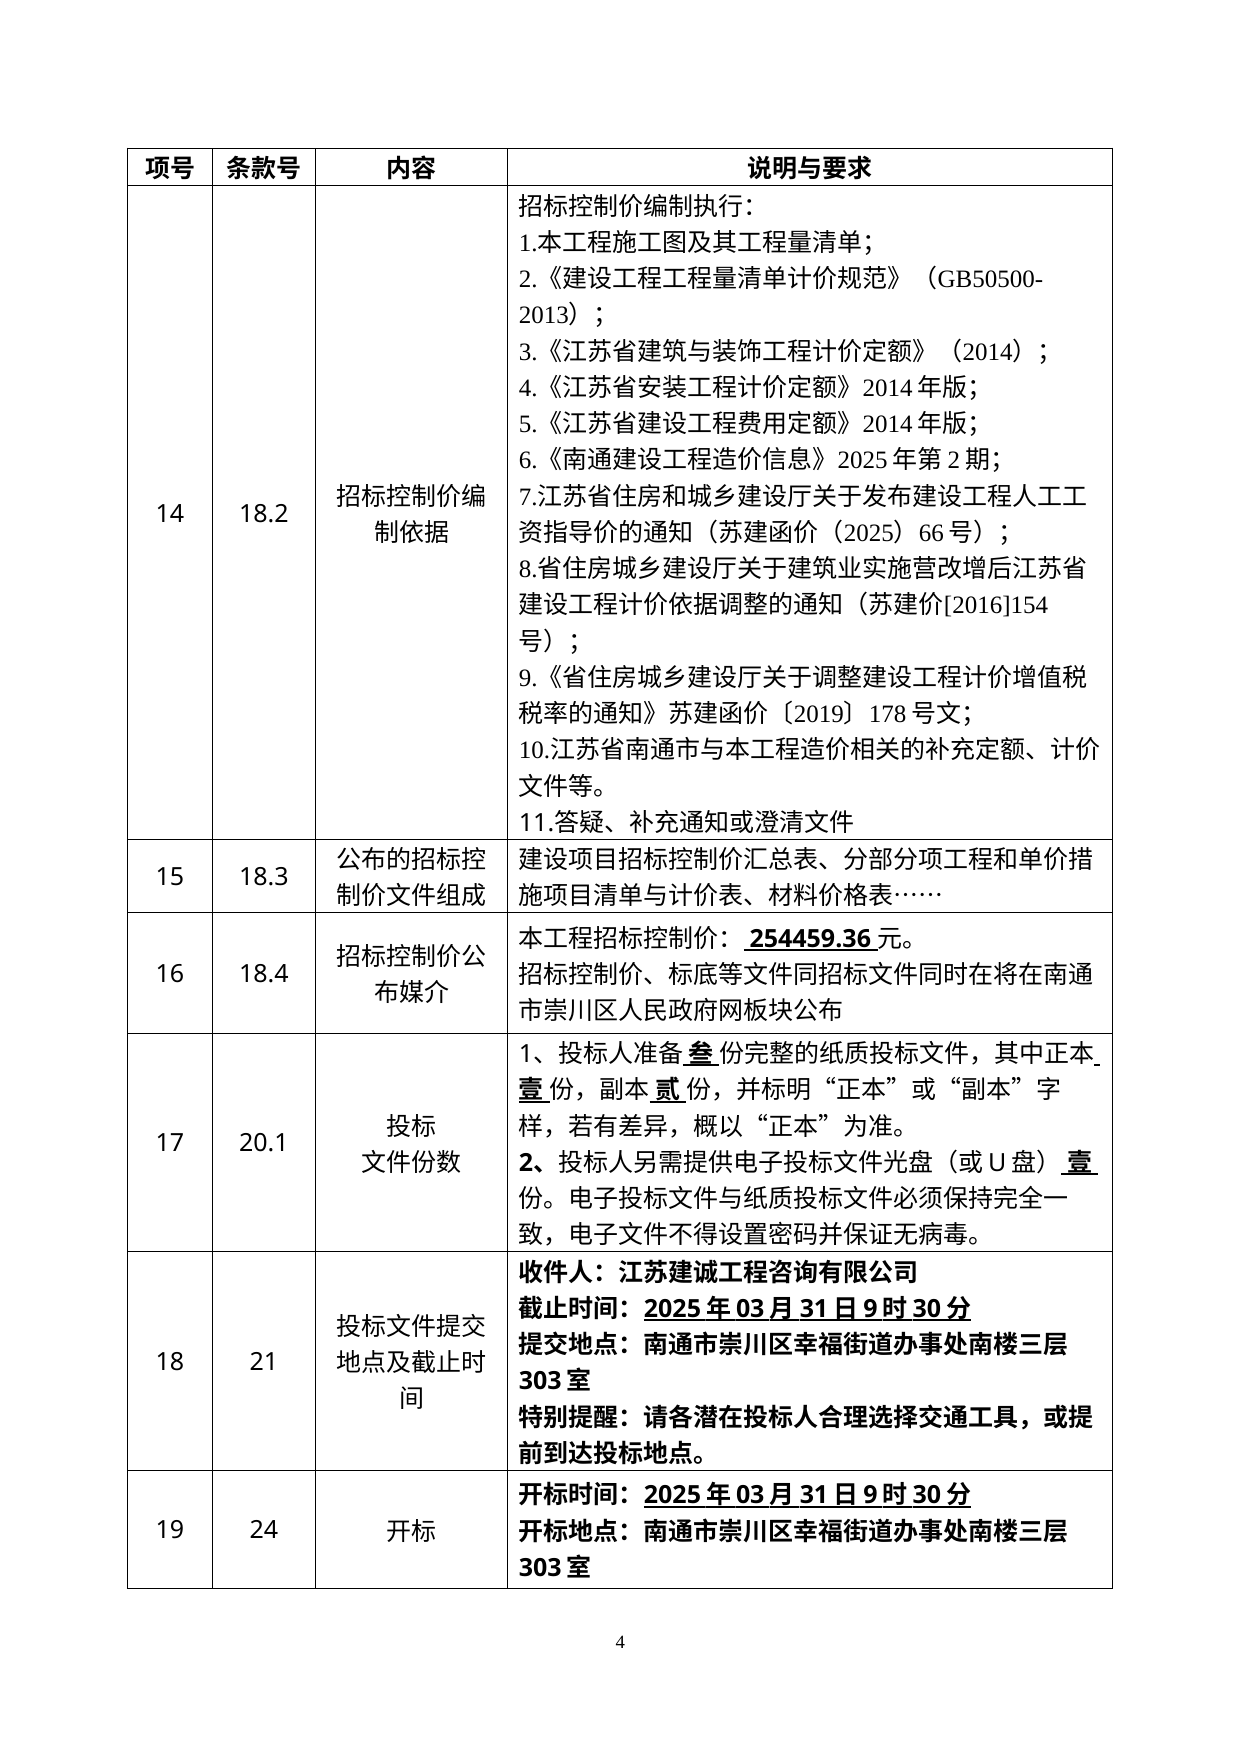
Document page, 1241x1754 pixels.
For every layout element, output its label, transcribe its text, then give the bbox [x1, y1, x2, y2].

table_cell 本工程招标控制价： 254459.36 元。 招标控制价、标底等文件同招标文件同时在将在南通市崇川区人民政府网板块公布 [508, 913, 1112, 1032]
table_cell 15 [128, 840, 212, 912]
table_header 项号 [128, 149, 212, 185]
table_cell 招标控制价编制执行： 1.本工程施工图及其工程量清单； 2.《建设工程工程量清单计价规范》（GB50500-2013）； 3.《江苏省建筑与装饰工程计价定额》（2014）； 4.《江苏省安装工程计价定额》2014年版； 5.《江苏省建设工程费用定额》2014年版； 6.《南通建设工程造价信息》2025年第2期； 7.江苏省住房和城乡建设厅关于发布建设工程人工工资指导价的通知（苏建函价（2025）66号）； 8.省住房城乡建设厅关于建筑业实施营改增后江苏省建设工程计价依据调整的通知（苏建价[2016]154号）； 9.《省住房城乡建设厅关于调整建设工程计价增值税税率的通知》苏建函价〔2019〕178号文； 10.江苏省南通市与本工程造价相关的补充定额、计价文件等。 11.答疑、补充通知或澄清文件 [508, 186, 1112, 838]
table_cell 14 [128, 186, 212, 838]
table_cell 投标 文件份数 [316, 1034, 507, 1251]
table_cell 建设项目招标控制价汇总表、分部分项工程和单价措施项目清单与计价表、材料价格表…… [508, 840, 1112, 912]
table_cell 18.4 [213, 913, 315, 1032]
table_cell 18.2 [213, 186, 315, 838]
table_cell 19 [128, 1471, 212, 1588]
table_cell 16 [128, 913, 212, 1032]
table_cell 收件人：江苏建诚工程咨询有限公司 截止时间：2025年03月31日9时30分 提交地点：南通市崇川区幸福街道办事处南楼三层303室 特别提醒：请各潜在投标人合理选择交通工具，或提前到达投标地点。 [508, 1252, 1112, 1469]
table_cell 投标文件提交地点及截止时间 [316, 1252, 507, 1469]
table_header 内容 [316, 149, 507, 185]
table_cell 公布的招标控制价文件组成 [316, 840, 507, 912]
table_cell 开标 [316, 1471, 507, 1588]
table_cell 21 [213, 1252, 315, 1469]
table_cell 18 [128, 1252, 212, 1469]
table_cell 开标时间：2025年03月31日9时30分 开标地点：南通市崇川区幸福街道办事处南楼三层303室 [508, 1471, 1112, 1588]
table_cell 20.1 [213, 1034, 315, 1251]
table_header 说明与要求 [508, 149, 1112, 185]
table_cell 招标控制价公布媒介 [316, 913, 507, 1032]
table_cell 1、投标人准备 叁 份完整的纸质投标文件，其中正本 壹 份，副本 贰 份，并标明“正本”或“副本”字样，若有差异，概以“正本”为准。 2、投标人另需提供电子投标文件光盘（或U盘） 壹 份。电子投标文件与纸质投标文件必须保持完全一致，电子文件不得设置密码并保证无病毒。 [508, 1034, 1112, 1251]
table_cell 18.3 [213, 840, 315, 912]
table_header 条款号 [213, 149, 315, 185]
table_cell 24 [213, 1471, 315, 1588]
table_cell 17 [128, 1034, 212, 1251]
table_cell 招标控制价编制依据 [316, 186, 507, 838]
